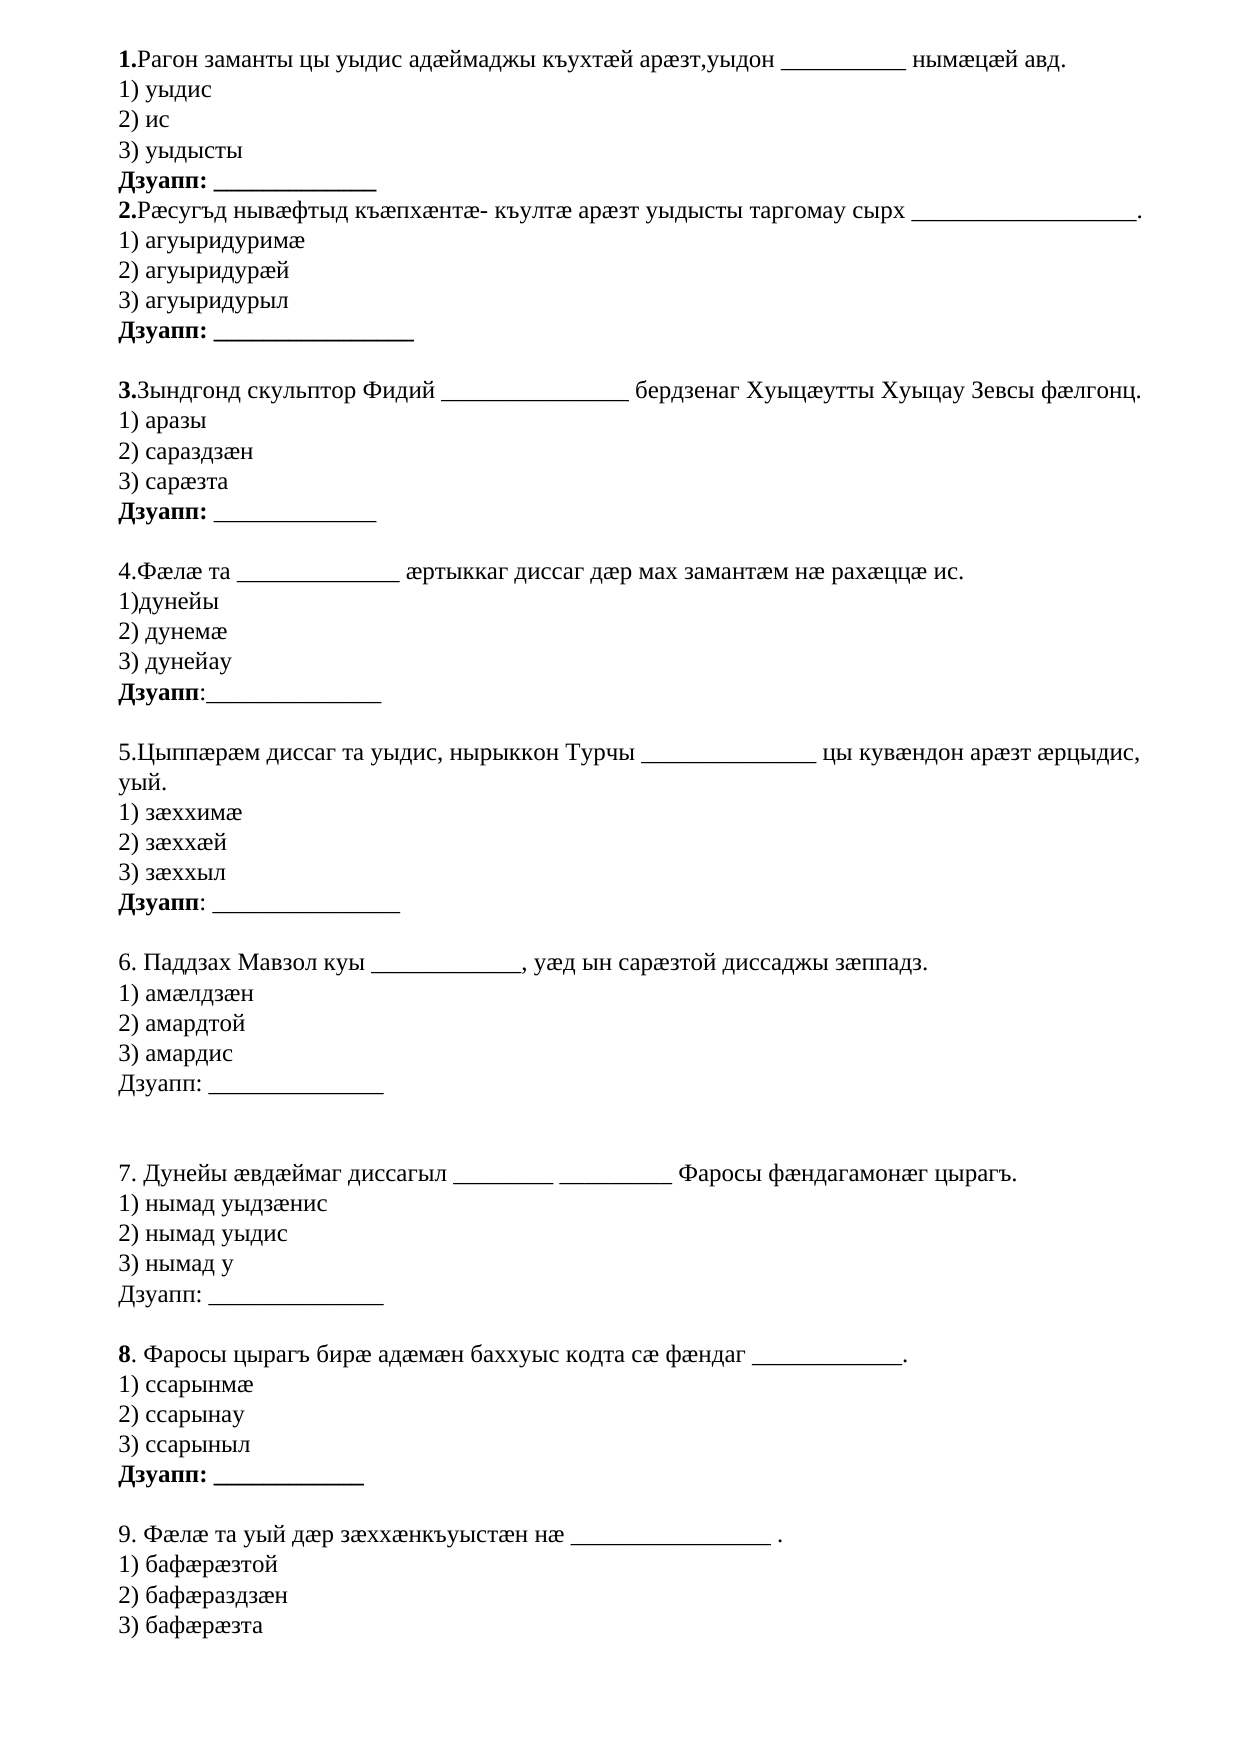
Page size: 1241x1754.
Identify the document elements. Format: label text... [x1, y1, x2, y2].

text 8. Фаросы цырагъ бирӕ адӕмӕн баххуыс кодта сӕ фӕндаг ____________. [118, 1339, 1152, 1368]
text Дзуапп:______________ [118, 677, 1152, 705]
text 1) амӕлдзӕн [118, 978, 1152, 1006]
text 1)дунейы [118, 586, 1152, 615]
text 1) ссарынмӕ [118, 1369, 1152, 1398]
text 2) нымад уыдис [118, 1218, 1152, 1247]
text 7. Дунейы ӕвдӕймаг диссагыл ________ _________ Фаросы фӕндагамонӕг цырагъ. [118, 1158, 1152, 1187]
text 2) зӕххӕй [118, 827, 1152, 856]
text 3) нымад у [118, 1248, 1152, 1277]
text 6. Паддзах Мавзол куы ____________, уӕд ын сарӕзтой диссаджы зӕппадз. [118, 947, 1152, 976]
text 1) бафӕрӕзтой [118, 1549, 1152, 1578]
text Дзуапп: _____________ [118, 496, 1152, 525]
text 1) уыдис [118, 74, 1152, 103]
text Дзуапп: ______________ [118, 1279, 1152, 1307]
text Дзуапп: ______________ [118, 1068, 1152, 1097]
text 1.Рагон заманты цы уыдис адӕймаджы къухтӕй арӕзт,уыдон __________ нымӕцӕй авд. [118, 44, 1152, 73]
text 1) зӕххимӕ [118, 797, 1152, 826]
text 9. Фӕлӕ та уый дӕр зӕххӕнкъуыстӕн нӕ ________________ . [118, 1519, 1152, 1548]
text 2.Рӕсугъд нывӕфтыд къӕпхӕнтӕ- къултӕ арӕзт уыдысты таргомау сырх __________________. [118, 195, 1152, 224]
text 1) агуыридуримӕ [118, 225, 1152, 254]
text 2) дунемӕ [118, 616, 1152, 645]
text Дзуапп: _____________ [118, 165, 1152, 193]
text 5.Цыппӕрӕм диссаг та уыдис, нырыккон Турчы ______________ цы кувӕндон арӕзт ӕрцыдис, уый. [118, 737, 1152, 796]
text 2) агуыридурӕй [118, 255, 1152, 284]
text 1) нымад уыдзӕнис [118, 1188, 1152, 1217]
text 3) уыдысты [118, 135, 1152, 163]
text 3) зӕххыл [118, 857, 1152, 886]
text 2) амардтой [118, 1008, 1152, 1036]
text 2) ссарынау [118, 1399, 1152, 1428]
text 2) бафӕраздзӕн [118, 1580, 1152, 1608]
text 3) агуыридурыл [118, 285, 1152, 314]
text 2) сараздзӕн [118, 436, 1152, 464]
text 3) бафӕрӕзта [118, 1610, 1152, 1638]
text 3) дунейау [118, 646, 1152, 675]
text 1) аразы [118, 406, 1152, 434]
text 3) амардис [118, 1038, 1152, 1067]
text 3.Зындгонд скульптор Фидий _______________ бердзенаг Хуыцӕутты Хуыцау Зевсы фӕлгонц. [118, 376, 1152, 404]
text 4.Фӕлӕ та _____________ ӕртыккаг диссаг дӕр мах замантӕм нӕ рахӕццӕ ис. [118, 556, 1152, 585]
text 3) ссарыныл [118, 1429, 1152, 1458]
text 3) сарӕзта [118, 466, 1152, 494]
text Дзуапп: ________________ [118, 315, 1152, 344]
text 2) ис [118, 104, 1152, 133]
text Дзуапп: ____________ [118, 1459, 1152, 1488]
text Дзуапп: _______________ [118, 887, 1152, 916]
